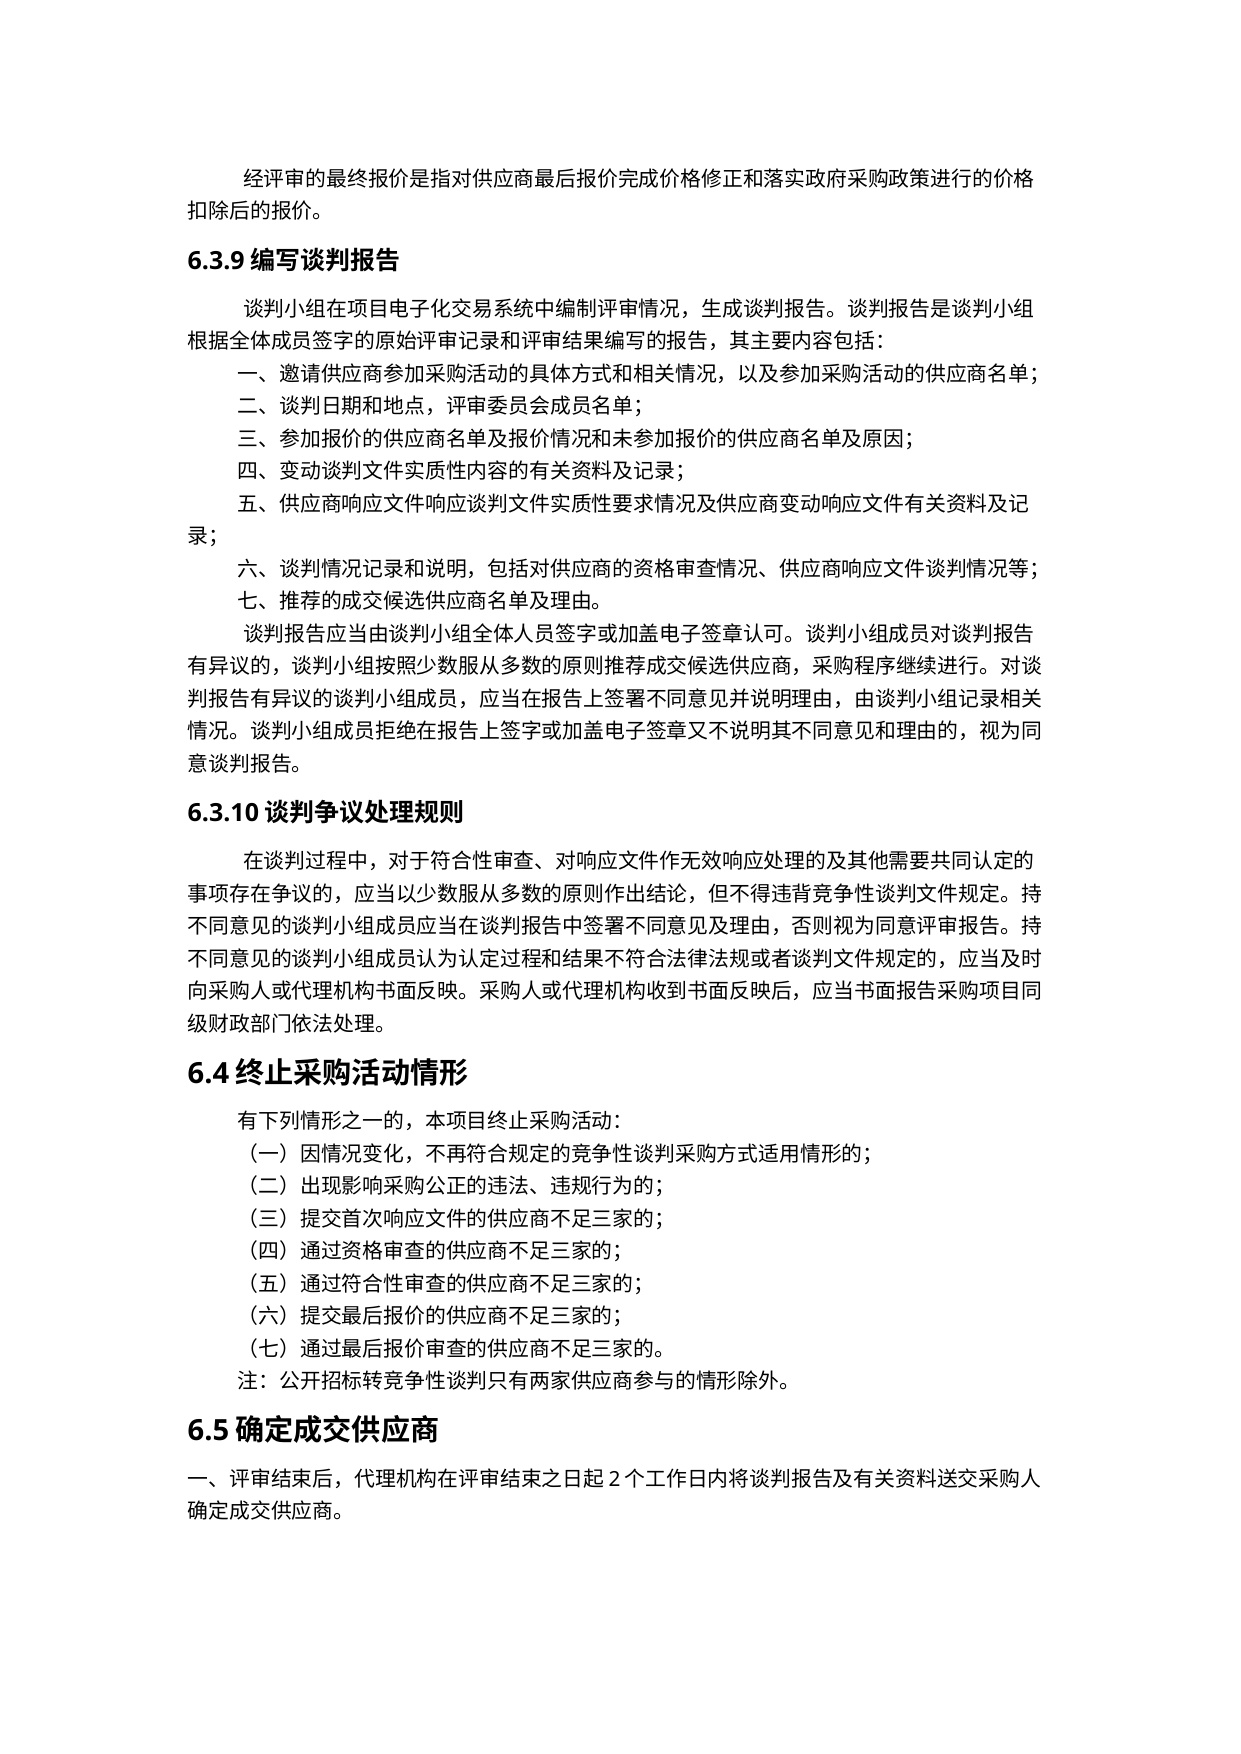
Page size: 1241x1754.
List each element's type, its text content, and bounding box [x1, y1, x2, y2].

text 6.3.10谈判争议处理规则 [187, 779, 1053, 844]
text （六）提交最后报价的供应商不足三家的； [187, 1299, 1053, 1332]
text 六、谈判情况记录和说明，包括对供应商的资格审查情况、供应商响应文件谈判情况等； [187, 552, 1053, 584]
text 谈判报告应当由谈判小组全体人员签字或加盖电子签章认可。谈判小组成员对谈判报告有异议的，谈判小组按照少数服从多数的原则推荐成交候选供应商，采购程序继续进行。对谈判报告有异议的谈判小组成员，应当在报告上签署不同意见并说明理由，由谈判小组记录相关情况。谈判小组成员拒绝在报告上签字或加盖电子签章又不说明其不同意见和理由的，视为同意谈判报告。 [187, 617, 1053, 779]
text （一）因情况变化，不再符合规定的竞争性谈判采购方式适用情形的； [187, 1137, 1053, 1169]
text 6.5确定成交供应商 [187, 1397, 1053, 1462]
text 一、评审结束后，代理机构在评审结束之日起2个工作日内将谈判报告及有关资料送交采购人确定成交供应商。 [187, 1462, 1053, 1527]
text 6.4终止采购活动情形 [187, 1039, 1053, 1104]
text 经评审的最终报价是指对供应商最后报价完成价格修正和落实政府采购政策进行的价格扣除后的报价。 [187, 162, 1053, 227]
text （二）出现影响采购公正的违法、违规行为的； [187, 1169, 1053, 1202]
text （三）提交首次响应文件的供应商不足三家的； [187, 1202, 1053, 1234]
text 二、谈判日期和地点，评审委员会成员名单； [187, 389, 1053, 422]
text （四）通过资格审查的供应商不足三家的； [187, 1234, 1053, 1267]
text 七、推荐的成交候选供应商名单及理由。 [187, 584, 1053, 617]
text 一、邀请供应商参加采购活动的具体方式和相关情况，以及参加采购活动的供应商名单； [187, 357, 1053, 389]
text 谈判小组在项目电子化交易系统中编制评审情况，生成谈判报告。谈判报告是谈判小组根据全体成员签字的原始评审记录和评审结果编写的报告，其主要内容包括： [187, 292, 1053, 357]
text （五）通过符合性审查的供应商不足三家的； [187, 1267, 1053, 1299]
text 在谈判过程中，对于符合性审查、对响应文件作无效响应处理的及其他需要共同认定的事项存在争议的，应当以少数服从多数的原则作出结论，但不得违背竞争性谈判文件规定。持不同意见的谈判小组成员应当在谈判报告中签署不同意见及理由，否则视为同意评审报告。持不同意见的谈判小组成员认为认定过程和结果不符合法律法规或者谈判文件规定的，应当及时向采购人或代理机构书面反映。采购人或代理机构收到书面反映后，应当书面报告采购项目同级财政部门依法处理。 [187, 844, 1053, 1039]
text （七）通过最后报价审查的供应商不足三家的。 [187, 1332, 1053, 1364]
text 四、变动谈判文件实质性内容的有关资料及记录； [187, 454, 1053, 487]
text 6.3.9编写谈判报告 [187, 227, 1053, 292]
text 有下列情形之一的，本项目终止采购活动： [187, 1104, 1053, 1137]
text 注：公开招标转竞争性谈判只有两家供应商参与的情形除外。 [187, 1364, 1053, 1397]
text 三、参加报价的供应商名单及报价情况和未参加报价的供应商名单及原因； [187, 422, 1053, 454]
text 五、供应商响应文件响应谈判文件实质性要求情况及供应商变动响应文件有关资料及记录； [187, 487, 1053, 552]
